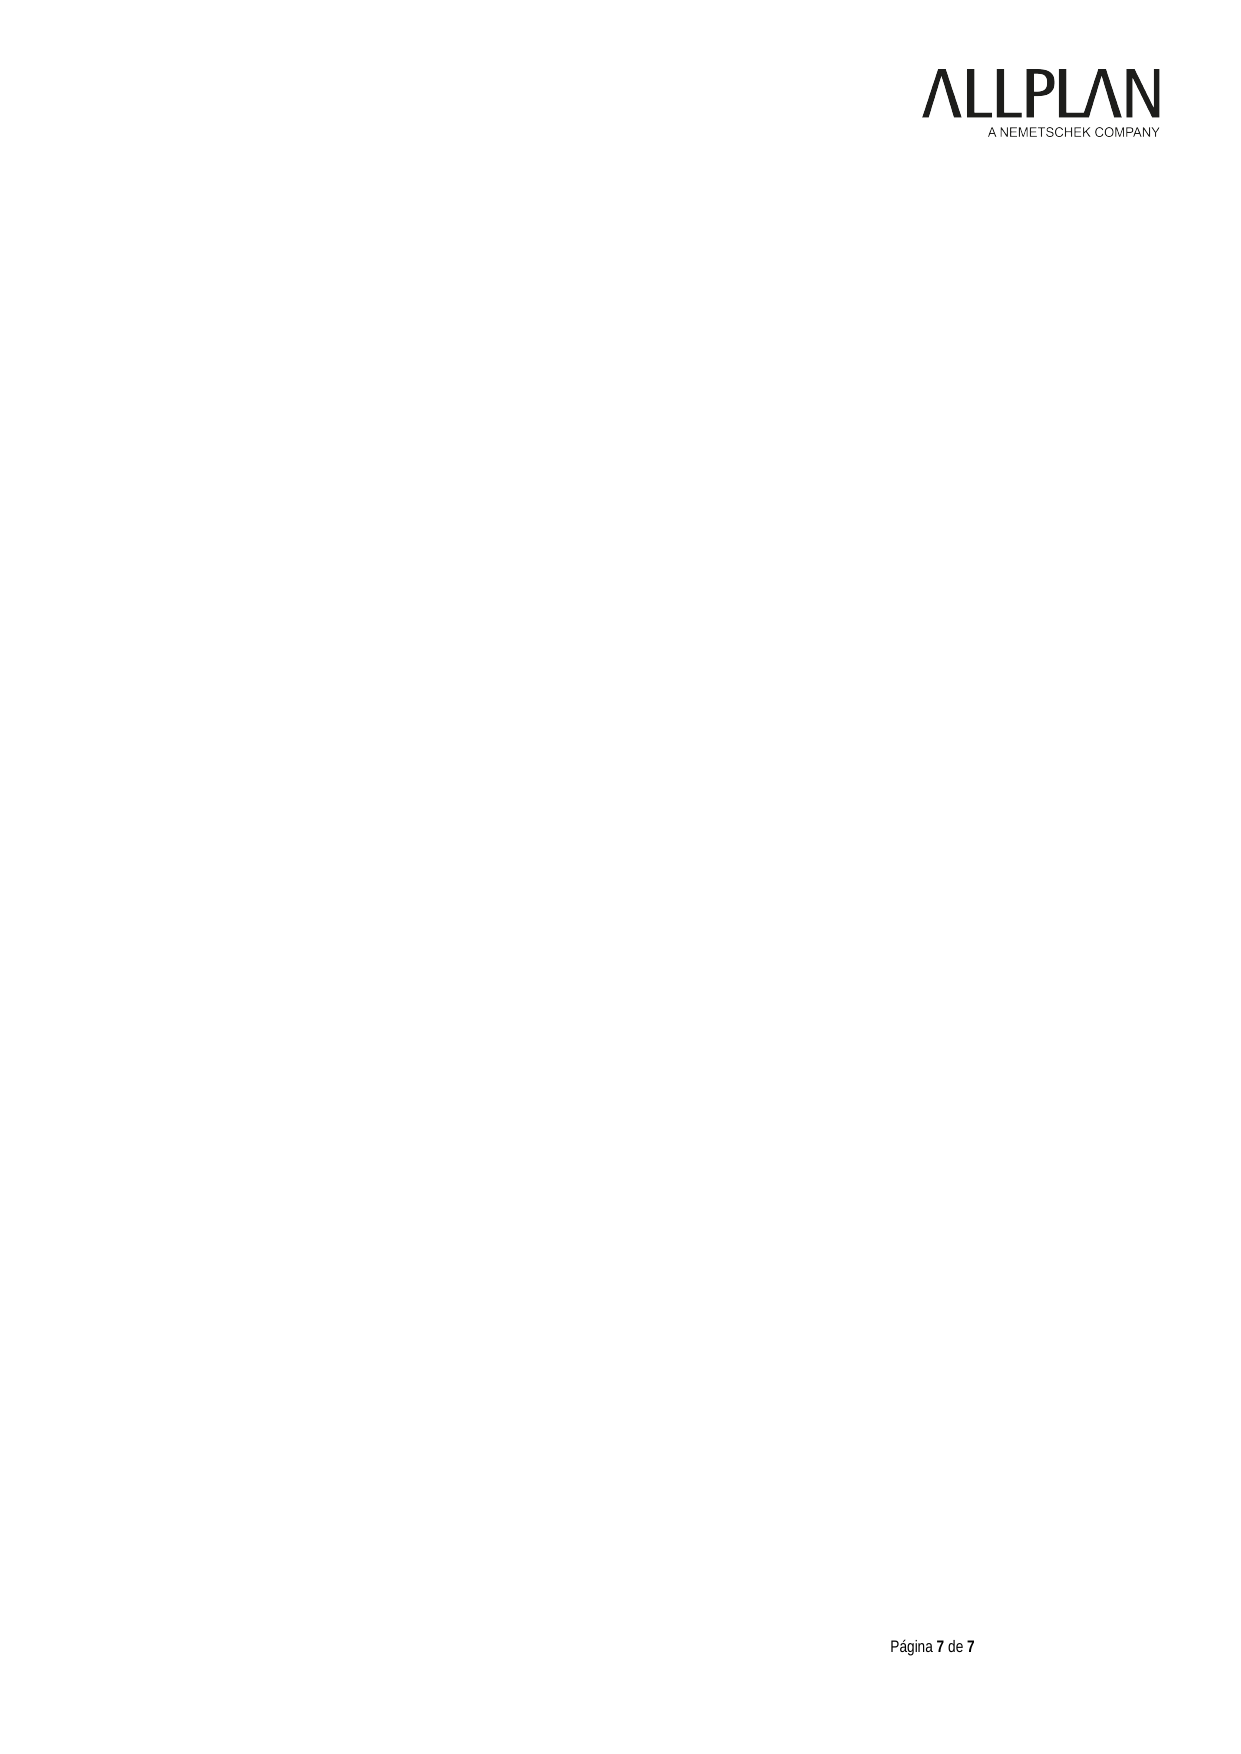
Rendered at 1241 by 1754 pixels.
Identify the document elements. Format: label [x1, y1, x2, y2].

picture [922, 69, 1160, 137]
